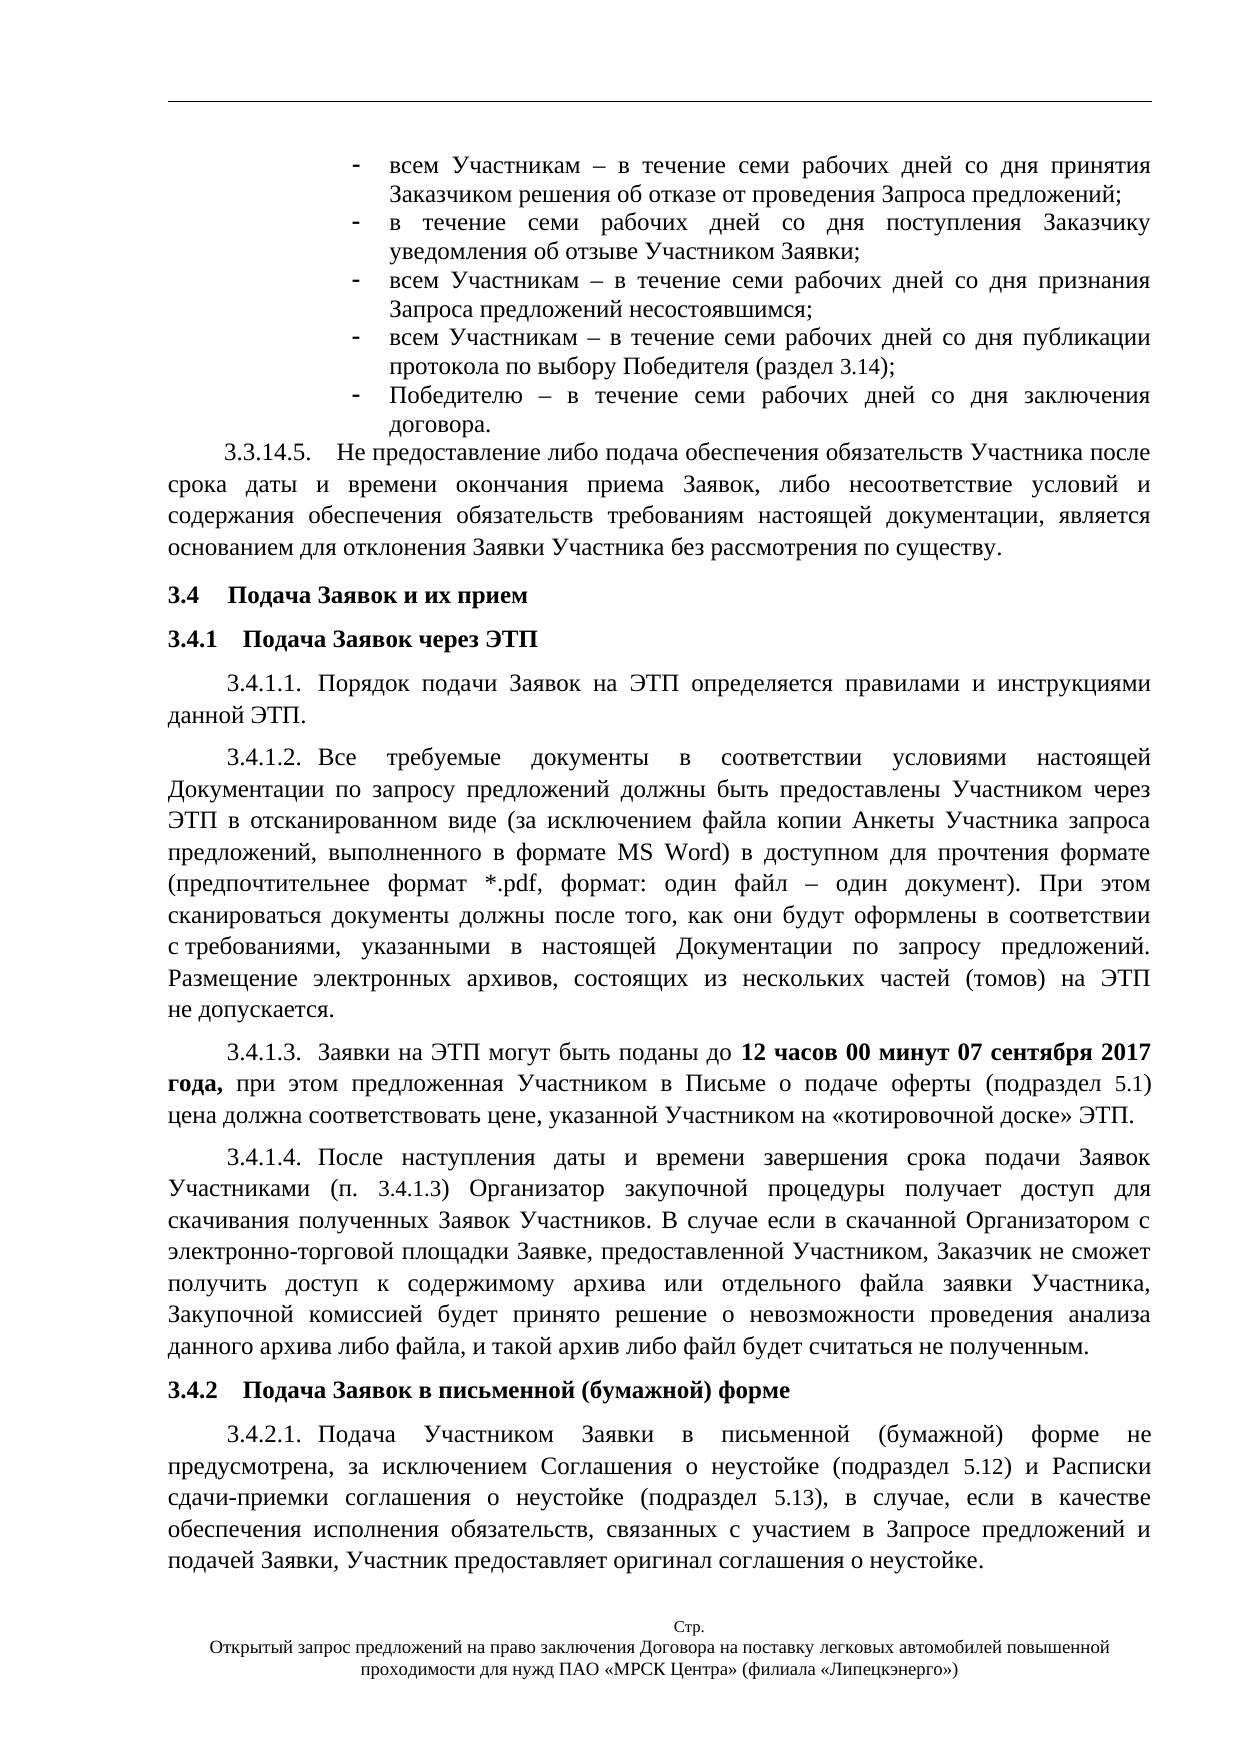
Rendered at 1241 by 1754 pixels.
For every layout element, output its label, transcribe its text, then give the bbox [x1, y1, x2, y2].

list в течение семи рабочих дней со дня поступления Заказчику уведомления об отзыве Участником Заявки; [352, 207, 1152, 265]
list Победителю – в течение семи рабочих дней со дня заключения договора. [352, 380, 1152, 437]
subtitle Подача Заявок через ЭТП [168, 624, 1152, 653]
list всем Участникам – в течение семи рабочих дней со дня публикации протокола по выбору Победителя (раздел 3.14); [352, 322, 1152, 380]
list Не предоставление либо подача обеспечения обязательств Участника после срока даты и времени окончания приема Заявок, либо несоответствие условий и содержания обеспечения обязательств требованиям настоящей документации, является основанием для отклонения Заявки Участника без рассмотрения по существу. [168, 437, 1152, 561]
list После наступления даты и времени завершения срока подачи Заявок Участниками (п. 3.4.1.3) Организатор закупочной процедуры получает доступ для скачивания полученных Заявок Участников. В случае если в скачанной Организатором с электронно-торговой площадки Заявке, предоставленной Участником, Заказчик не сможет получить доступ к содержимому архива или отдельного файла заявки Участника, Закупочной комиссией будет принято решение о невозможности проведения анализа данного архива либо файла, и такой архив либо файл будет считаться не полученным. [168, 1142, 1152, 1360]
list Заявки на ЭТП могут быть поданы до 12 часов 00 минут 07 сентября 2017 года, при этом предложенная Участником в Письме о подаче оферты (подраздел 5.1) цена должна соответствовать цене, указанной Участником на «котировочной доске» ЭТП. [168, 1037, 1152, 1128]
list Порядок подачи Заявок на ЭТП определяется правилами и инструкциями данной ЭТП. [168, 668, 1152, 729]
subtitle Подача Заявок и их прием [168, 580, 1152, 609]
list Все требуемые документы в соответствии условиями настоящей Документации по запросу предложений должны быть предоставлены Участником через ЭТП в отсканированном виде (за исключением файла копии Анкеты Участника запроса предложений, выполненного в формате MS Word) в доступном для прочтения формате (предпочтительнее формат *.pdf, формат: один файл – один документ). При этом сканироваться документы должны после того, как они будут оформлены в соответствии с требованиями, указанными в настоящей Документации по запросу предложений. Размещение электронных архивов, состоящих из нескольких частей (томов) на ЭТП не допускается. [168, 742, 1152, 1023]
list всем Участникам – в течение семи рабочих дней со дня принятия Заказчиком решения об отказе от проведения Запроса предложений; [352, 150, 1152, 207]
list всем Участникам – в течение семи рабочих дней со дня признания Запроса предложений несостоявшимся; [352, 265, 1152, 322]
list Подача Участником Заявки в письменной (бумажной) форме не предусмотрена, за исключением Соглашения о неустойке (подраздел 5.12) и Расписки сдачи-приемки соглашения о неустойке (подраздел 5.13), в случае, если в качестве обеспечения исполнения обязательств, связанных с участием в Запросе предложений и подачей Заявки, Участник предоставляет оригинал соглашения о неустойке. [168, 1419, 1152, 1574]
subtitle Подача Заявок в письменной (бумажной) форме [168, 1375, 1152, 1404]
